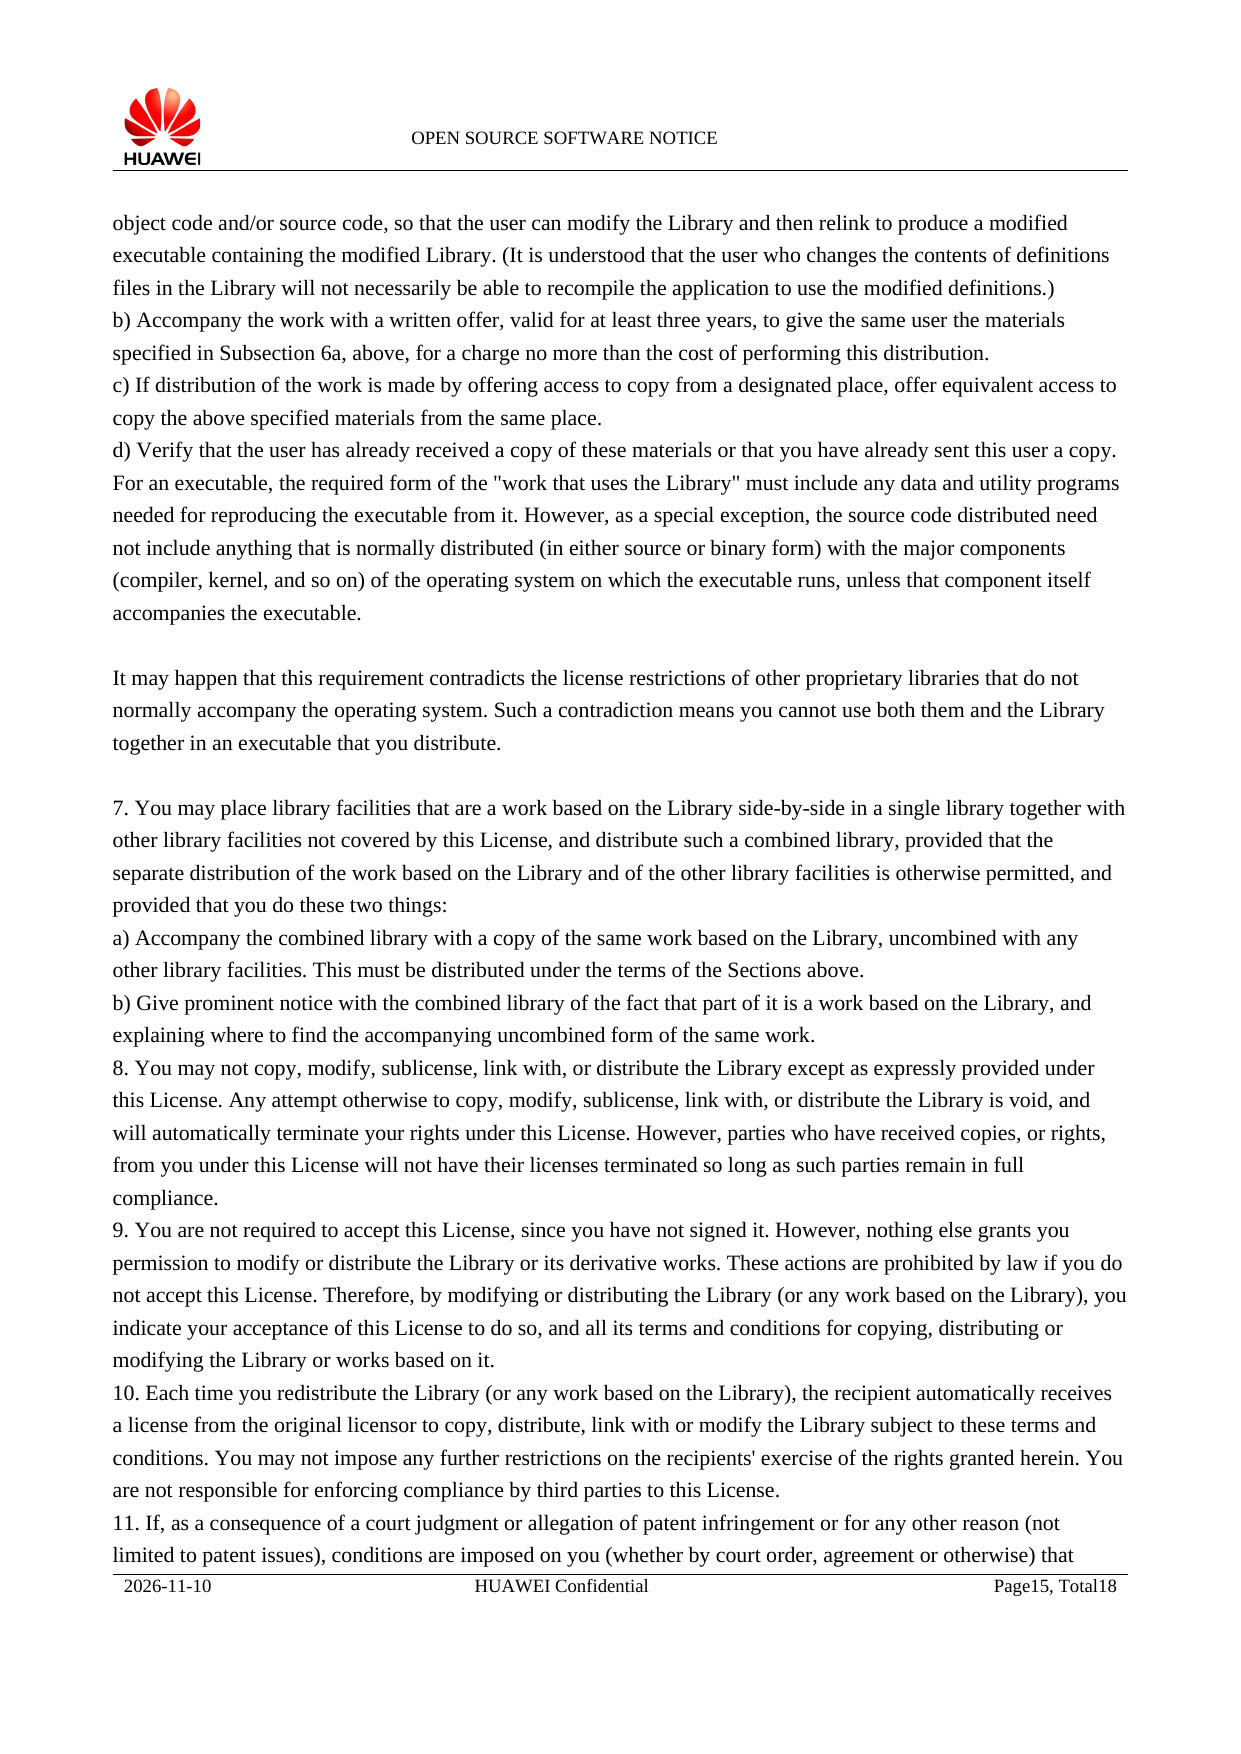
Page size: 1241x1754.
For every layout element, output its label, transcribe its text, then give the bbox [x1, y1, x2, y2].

picture [124, 88, 201, 165]
